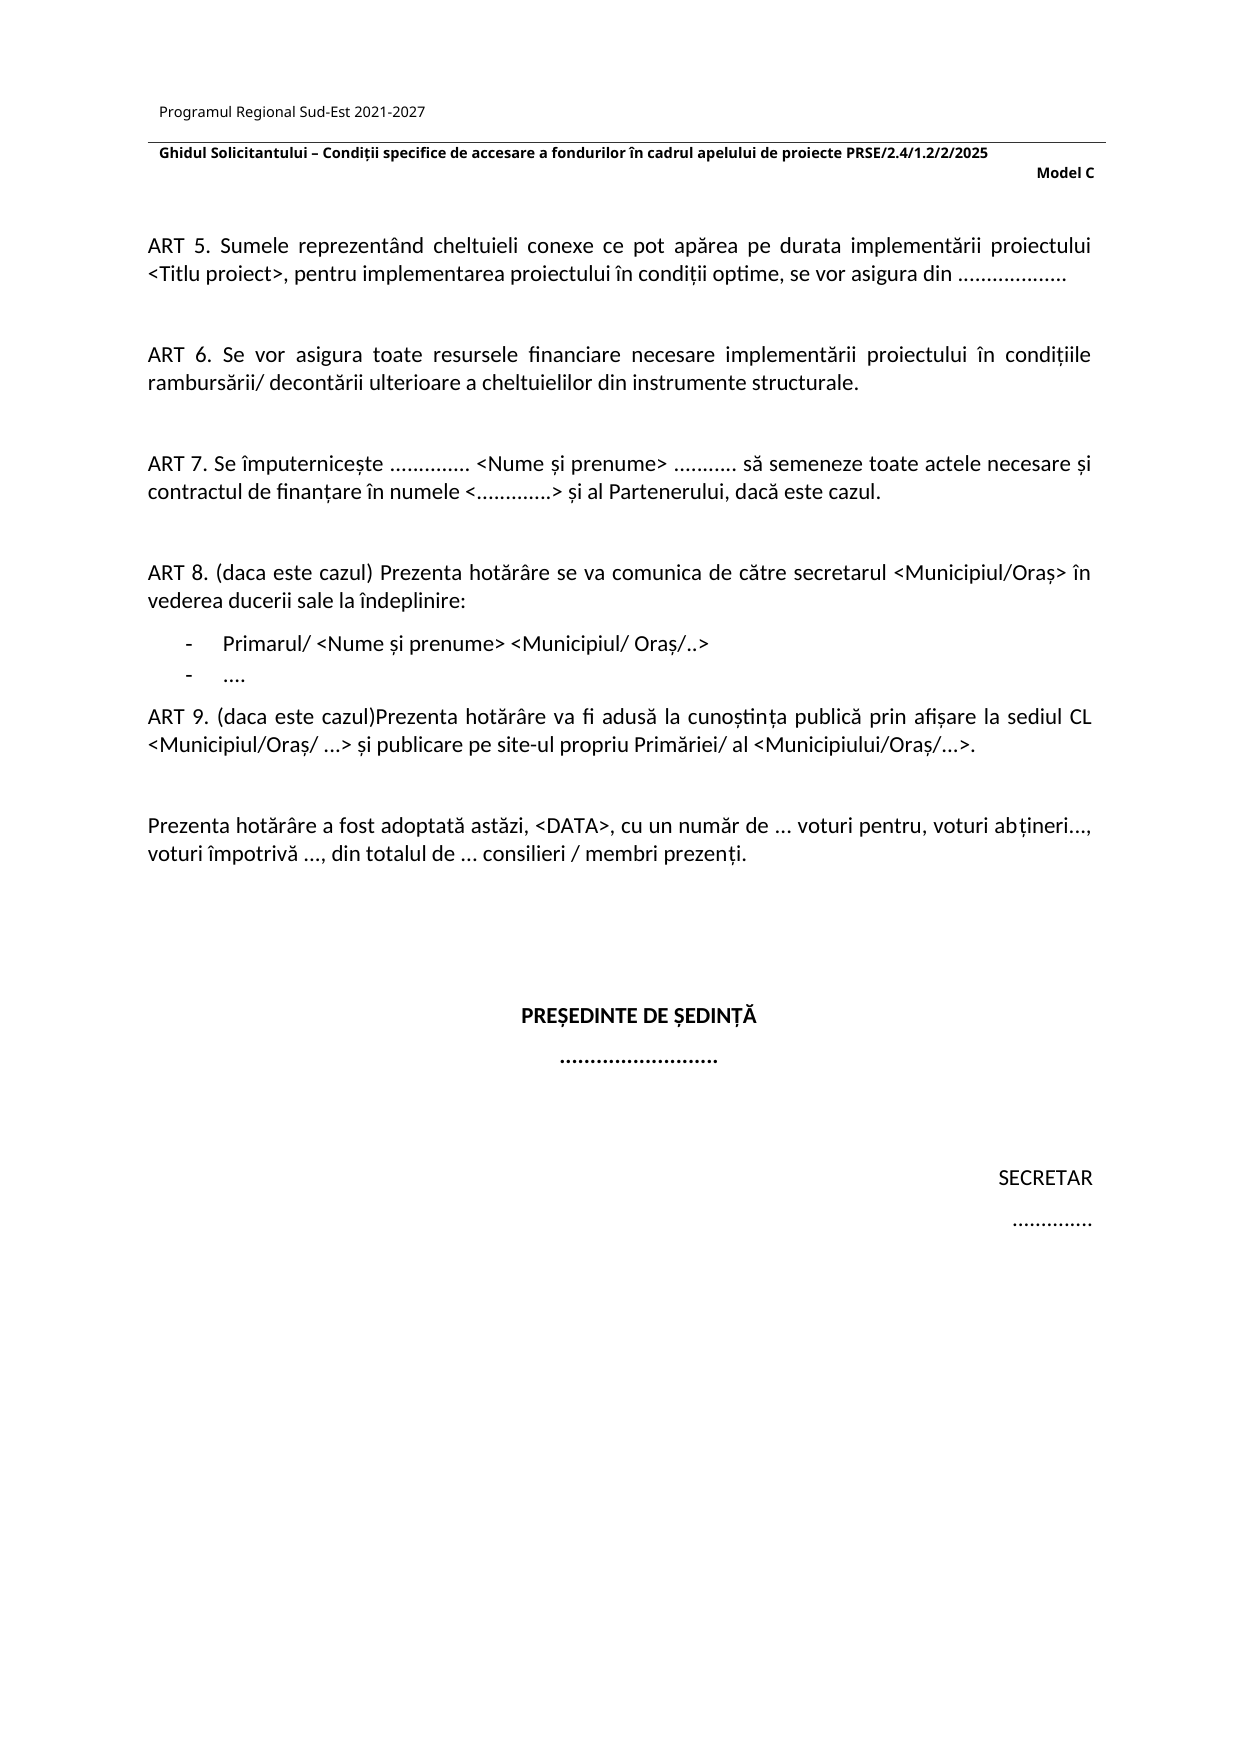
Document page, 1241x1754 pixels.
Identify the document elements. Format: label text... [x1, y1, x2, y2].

text ART 5. Sumele reprezentând cheltuieli conexe ce pot apărea pe durata implementării proiectului <Titlu proiect>, pentru implementarea proiectului în condiții optime, se vor asigura din ................... [148, 231, 1093, 287]
text Prezenta hotărâre a fost adoptată astăzi, <DATA>, cu un număr de ... voturi pentru, voturi abţineri..., voturi împotrivă ..., din totalul de ... consilieri / membri prezenţi. [148, 811, 1093, 867]
text SECRETAR [185, 1163, 1093, 1191]
text ART 9. (daca este cazul)Prezenta hotărâre va fi adusă la cunoştinţa publică prin afişare la sediul CL <Municipiul/Oraş/ ...> şi publicare pe site-ul propriu Primăriei/ al <Municipiului/Oraş/...>. [148, 702, 1093, 758]
text PREŞEDINTE DE ŞEDINŢĂ [185, 1001, 1093, 1029]
text .......................... [185, 1042, 1093, 1069]
list .... [185, 658, 1093, 689]
text ART 6. Se vor asigura toate resursele financiare necesare implementării proiectului în condițiile rambursării/ decontării ulterioare a cheltuielilor din instrumente structurale. [148, 340, 1093, 396]
text ART 7. Se împuternicește .............. <Nume și prenume> ........... să semeneze toate actele necesare şi contractul de finanţare în numele <.............> şi al Partenerului, dacă este cazul. [148, 449, 1093, 505]
text .............. [185, 1204, 1093, 1232]
text ART 8. (daca este cazul) Prezenta hotărâre se va comunica de către secretarul <Municipiul/Oraş> în vederea ducerii sale la îndeplinire: [148, 558, 1093, 614]
list Primarul/ <Nume și prenume> <Municipiul/ Oraş/..> [185, 627, 1093, 658]
